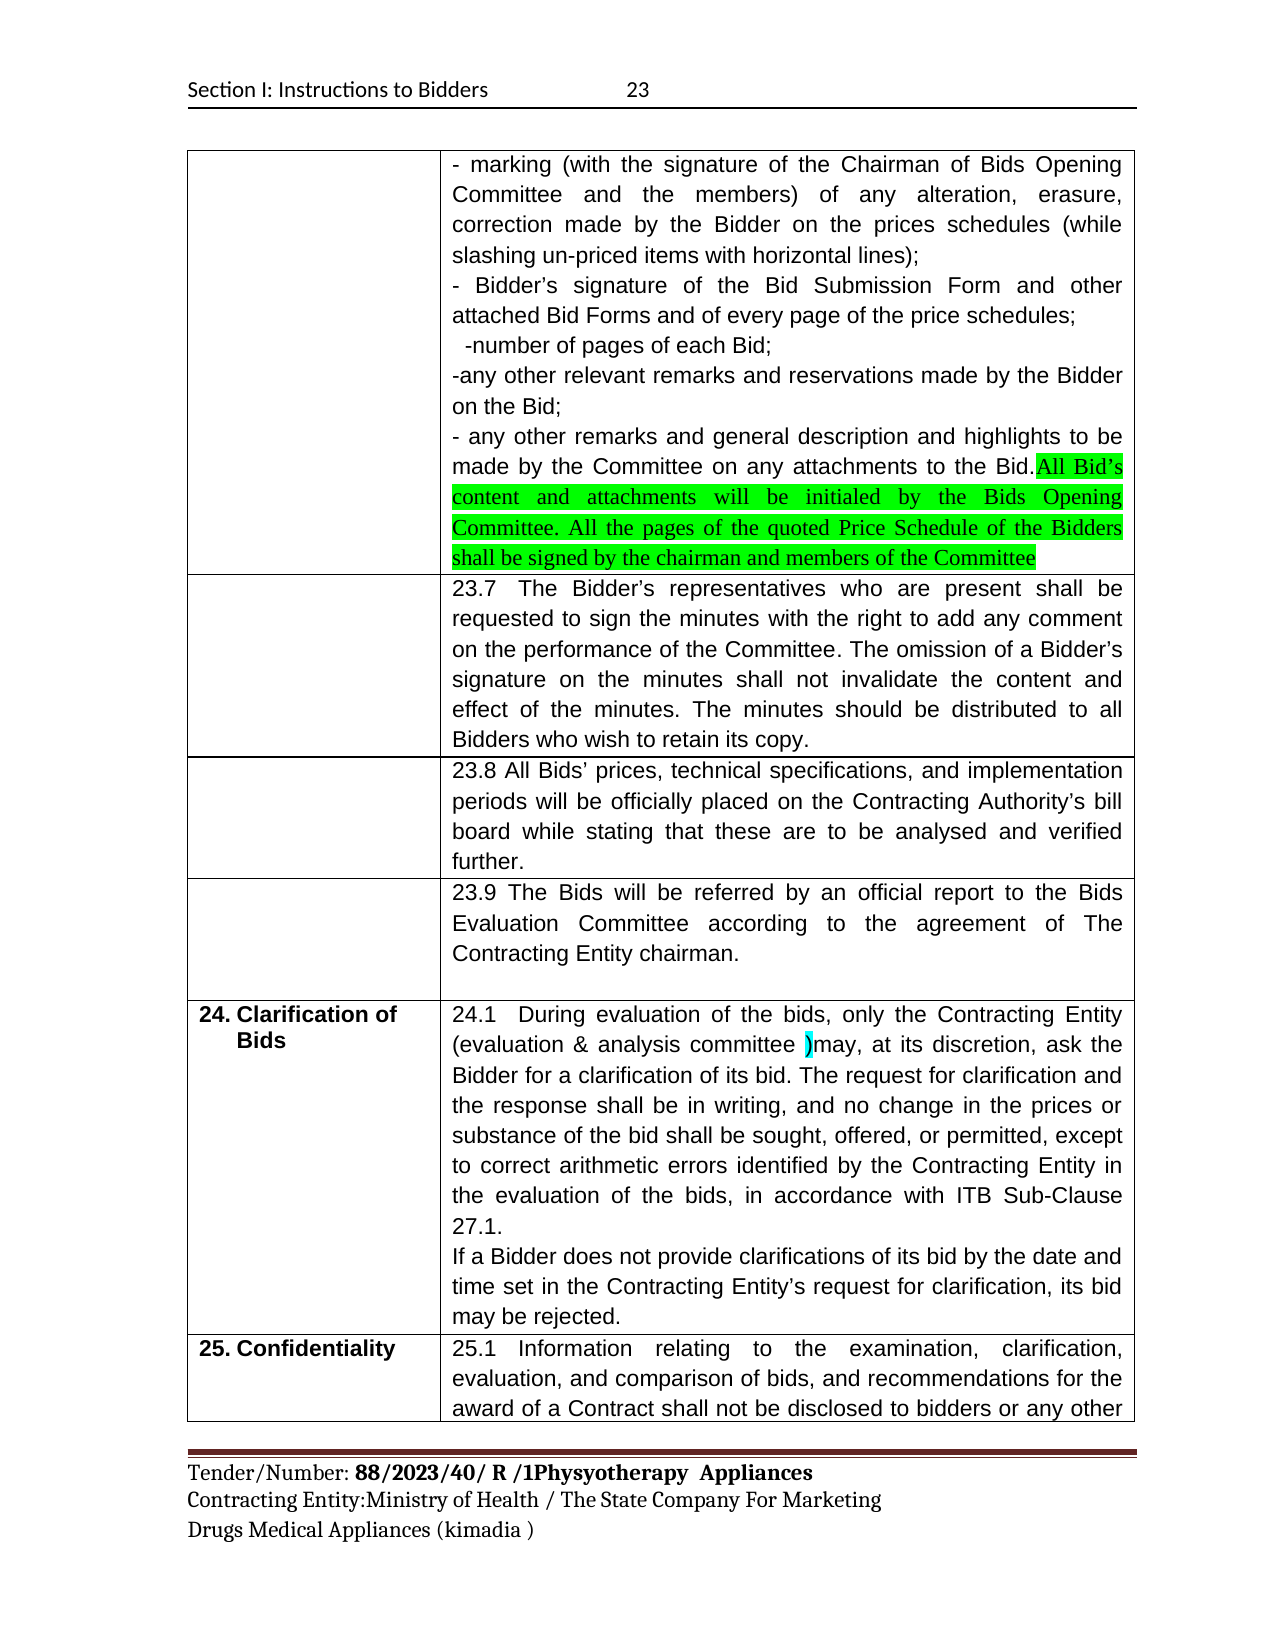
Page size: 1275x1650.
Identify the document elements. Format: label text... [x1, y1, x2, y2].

table_cell 24.1 During evaluation of the bids, only the Contracting Entity (evaluation & analysis committee )may, at its discretion, ask the Bidder for a clarification of its bid. The request for clarification and the response shall be in writing, and no change in the prices or substance of the bid shall be sought, offered, or permitted, except to correct arithmetic errors identified by the Contracting Entity in the evaluation of the bids, in accordance with ITB Sub-Clause 27.1. If a Bidder does not provide clarifications of its bid by the date and time set in the Contracting Entity’s request for clarification, its bid may be rejected. [441, 1001, 1134, 1333]
table_cell [188, 151, 440, 574]
table_cell 23.9 The Bids will be referred by an official report to the Bids Evaluation Committee according to the agreement of The Contracting Entity chairman. [441, 879, 1134, 1000]
table_cell [188, 879, 440, 1000]
table_cell 25. Confidentiality [188, 1335, 440, 1421]
table_cell [188, 575, 440, 756]
table_cell 23.7 The Bidder’s representatives who are present shall be requested to sign the minutes with the right to add any comment on the performance of the Committee. The omission of a Bidder’s signature on the minutes shall not invalidate the content and effect of the minutes. The minutes should be distributed to all Bidders who wish to retain its copy. [441, 575, 1134, 756]
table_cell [441, 1335, 1134, 1421]
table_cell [441, 151, 1134, 574]
table_cell [188, 758, 440, 878]
table_cell 23.8 All Bids’ prices, technical specifications, and implementation periods will be officially placed on the Contracting Authority’s bill board while stating that these are to be analysed and verified further. [441, 758, 1134, 878]
table_cell 24. Clarification of Bids [188, 1001, 440, 1333]
